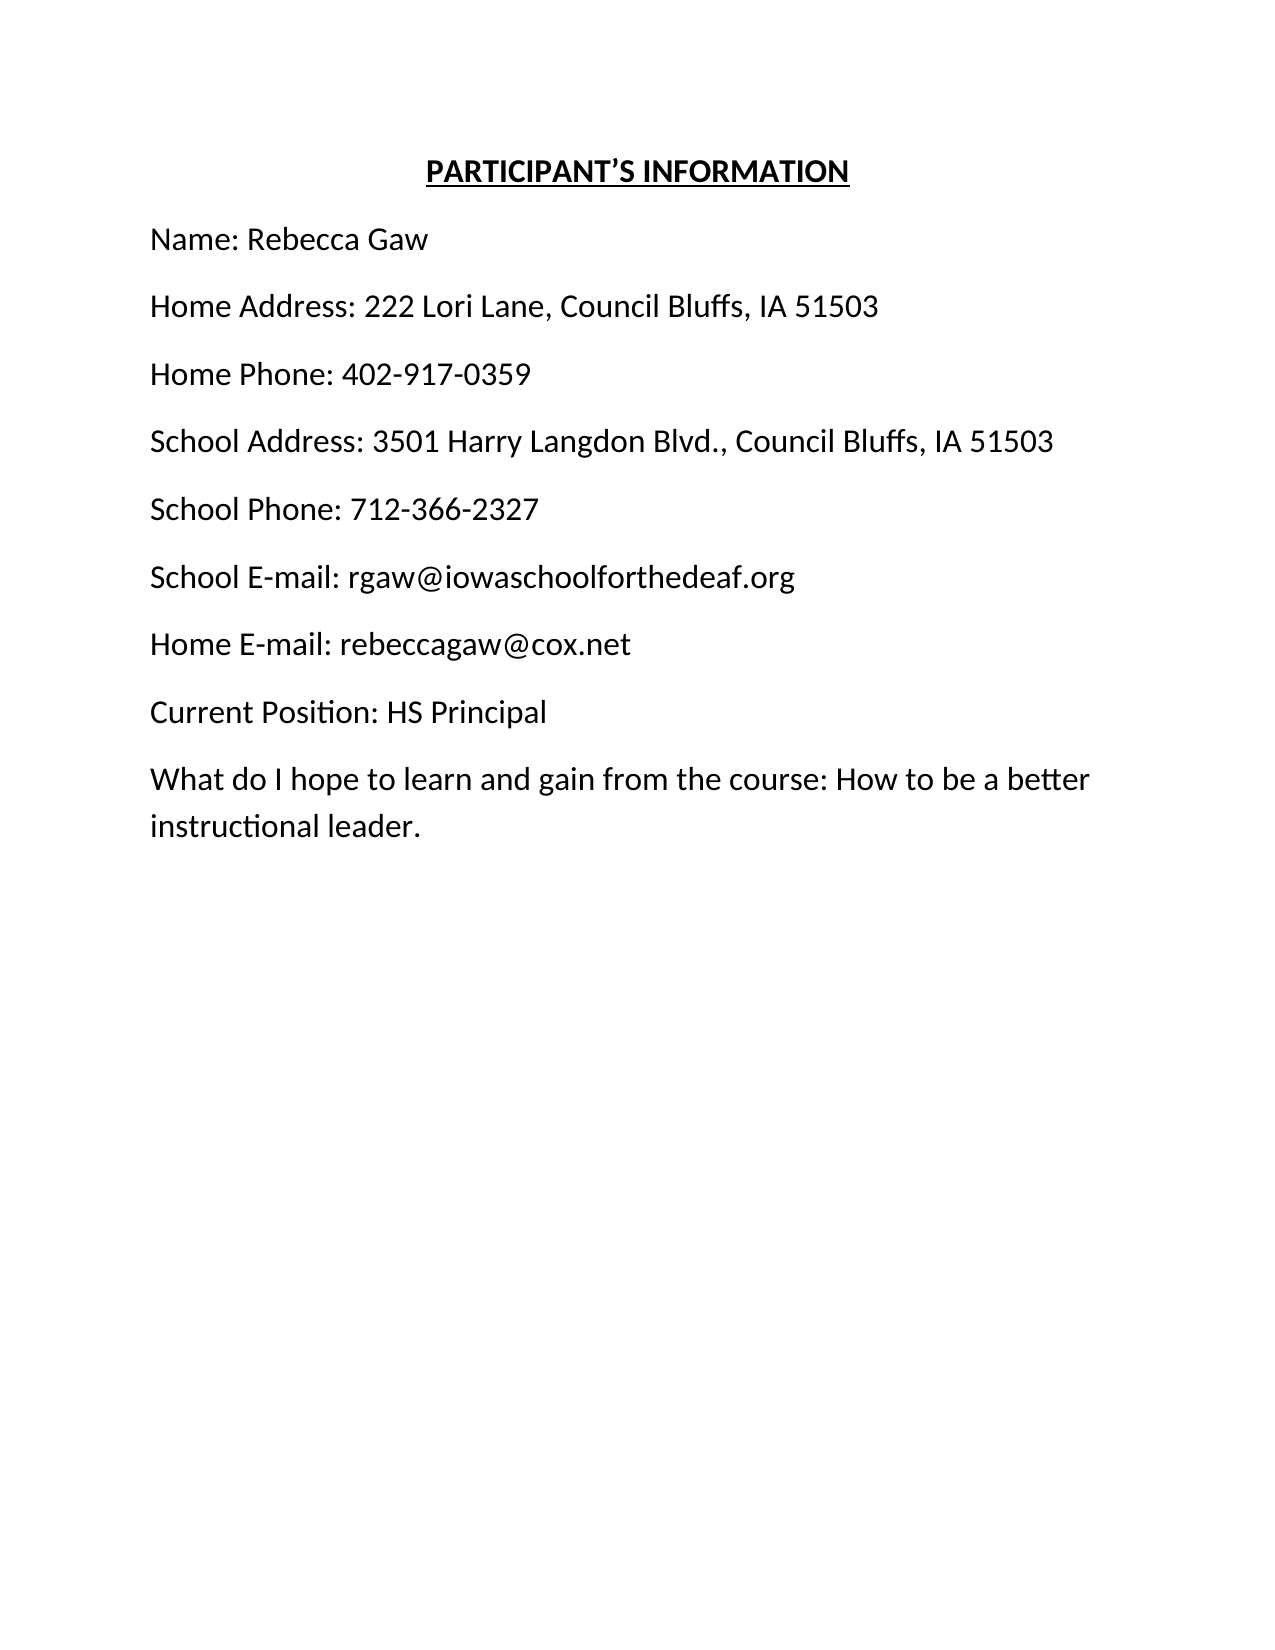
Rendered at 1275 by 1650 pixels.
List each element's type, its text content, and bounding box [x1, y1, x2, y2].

text Home E-mail: rebeccagaw@cox.net [150, 623, 1125, 664]
text School Phone: 712-366-2327 [150, 488, 1125, 529]
text PARTICIPANT’S INFORMATION [150, 150, 1125, 191]
text Home Phone: 402-917-0359 [150, 353, 1125, 393]
text School E-mail: rgaw@iowaschoolforthedeaf.org [150, 556, 1125, 596]
text School Address: 3501 Harry Langdon Blvd., Council Bluffs, IA 51503 [150, 420, 1125, 461]
text Name: Rebecca Gaw [150, 218, 1125, 258]
text Home Address: 222 Lori Lane, Council Bluffs, IA 51503 [150, 285, 1125, 326]
text What do I hope to learn and gain from the course: How to be a better instructional leader. [150, 758, 1125, 846]
text Current Position: HS Principal [150, 691, 1125, 732]
